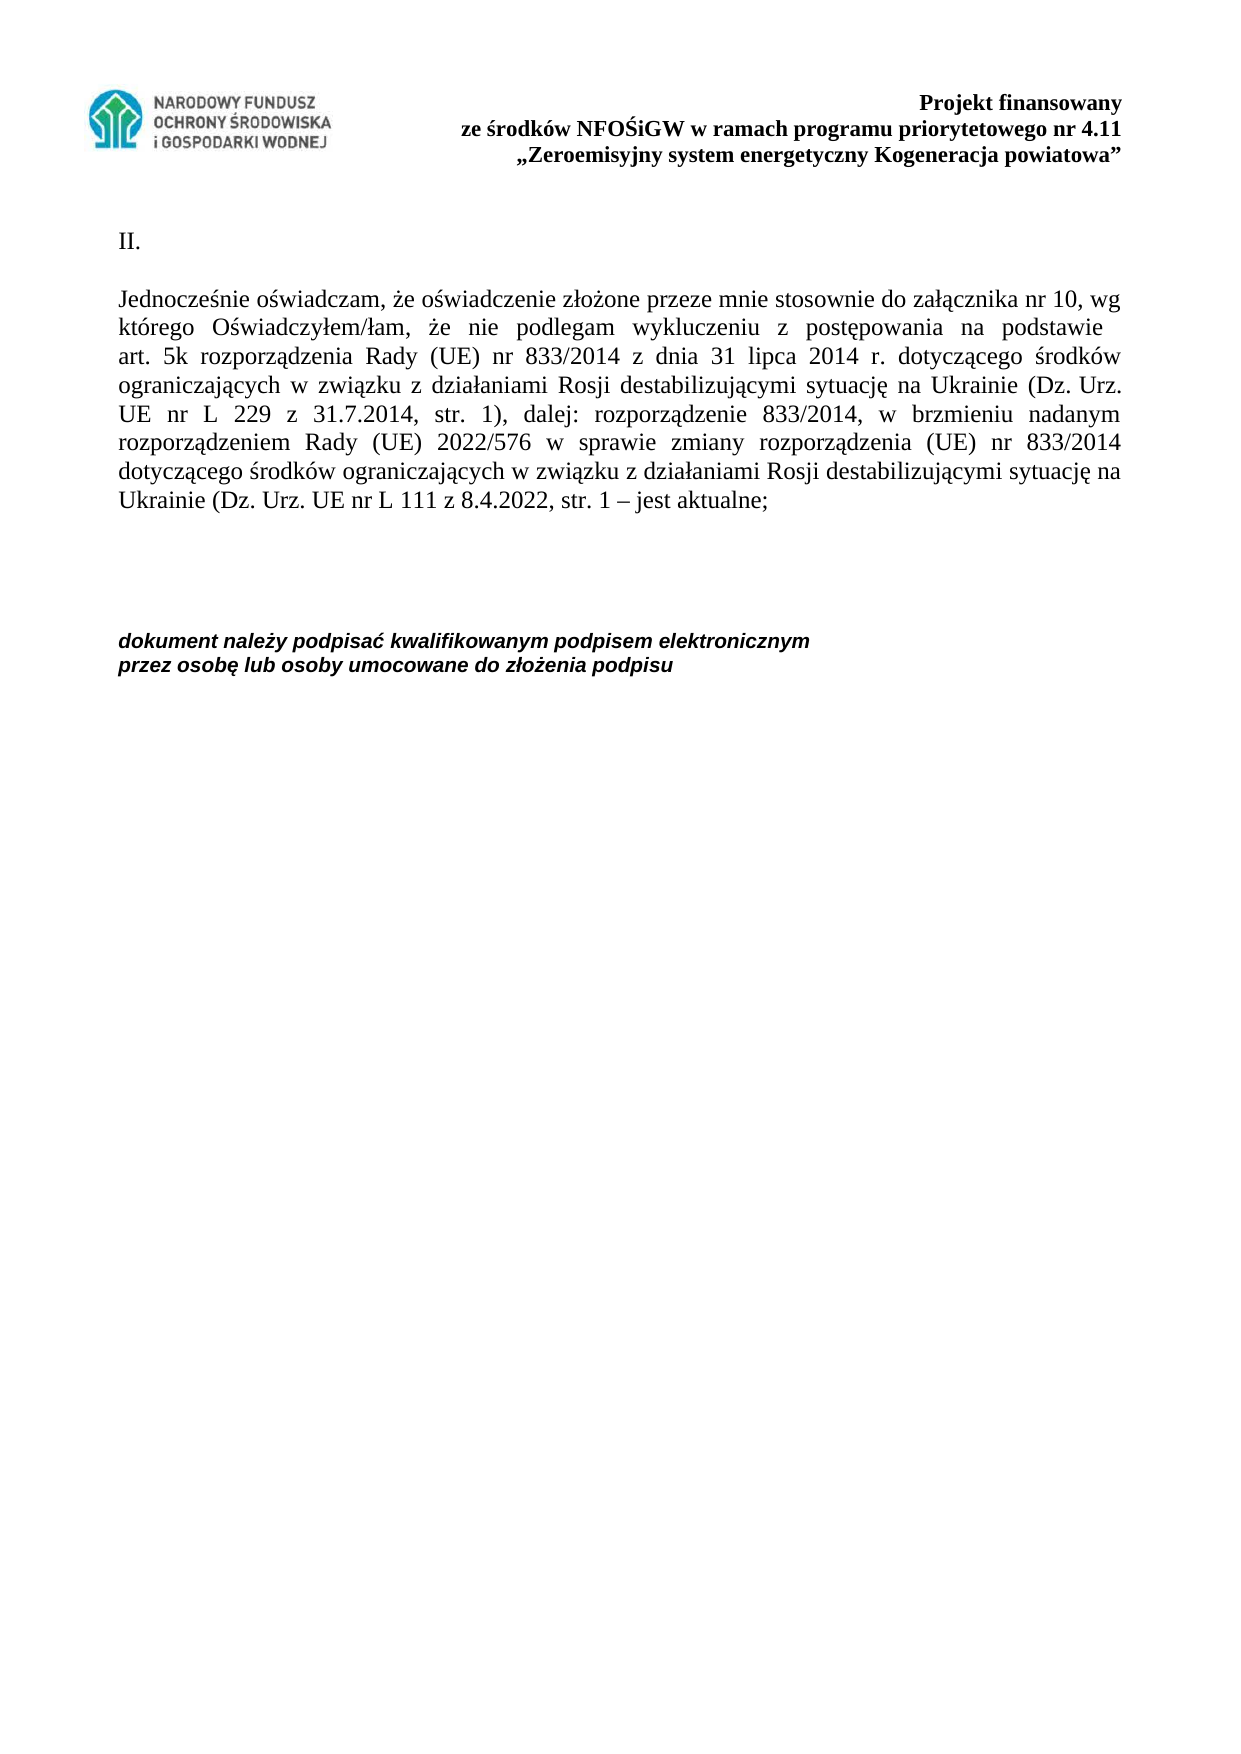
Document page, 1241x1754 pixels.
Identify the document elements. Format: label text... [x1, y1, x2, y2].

subtitle przez osobę lub osoby umocowane do złożenia podpisu [118, 653, 1152, 677]
picture [84, 57, 336, 183]
text Jednocześnie oświadczam, że oświadczenie złożone przeze mnie stosownie do załącznika nr 10, wg którego Oświadczyłem/łam, że nie podlegam wykluczeniu z postępowania na podstawie art. 5k rozporządzenia Rady (UE) nr 833/2014 z dnia 31 lipca 2014 r. dotyczącego środków ograniczających w związku z działaniami Rosji destabilizującymi sytuację na Ukrainie (Dz. Urz. UE nr L 229 z 31.7.2014, str. 1), dalej: rozporządzenie 833/2014, w brzmieniu nadanym rozporządzeniem Rady (UE) 2022/576 w sprawie zmiany rozporządzenia (UE) nr 833/2014 dotyczącego środków ograniczających w związku z działaniami Rosji destabilizującymi sytuację na Ukrainie (Dz. Urz. UE nr L 111 z 8.4.2022, str. 1 – jest aktualne; [118, 284, 1122, 514]
text II. [118, 226, 1122, 255]
subtitle dokument należy podpisać kwalifikowanym podpisem elektronicznym [118, 629, 1152, 653]
